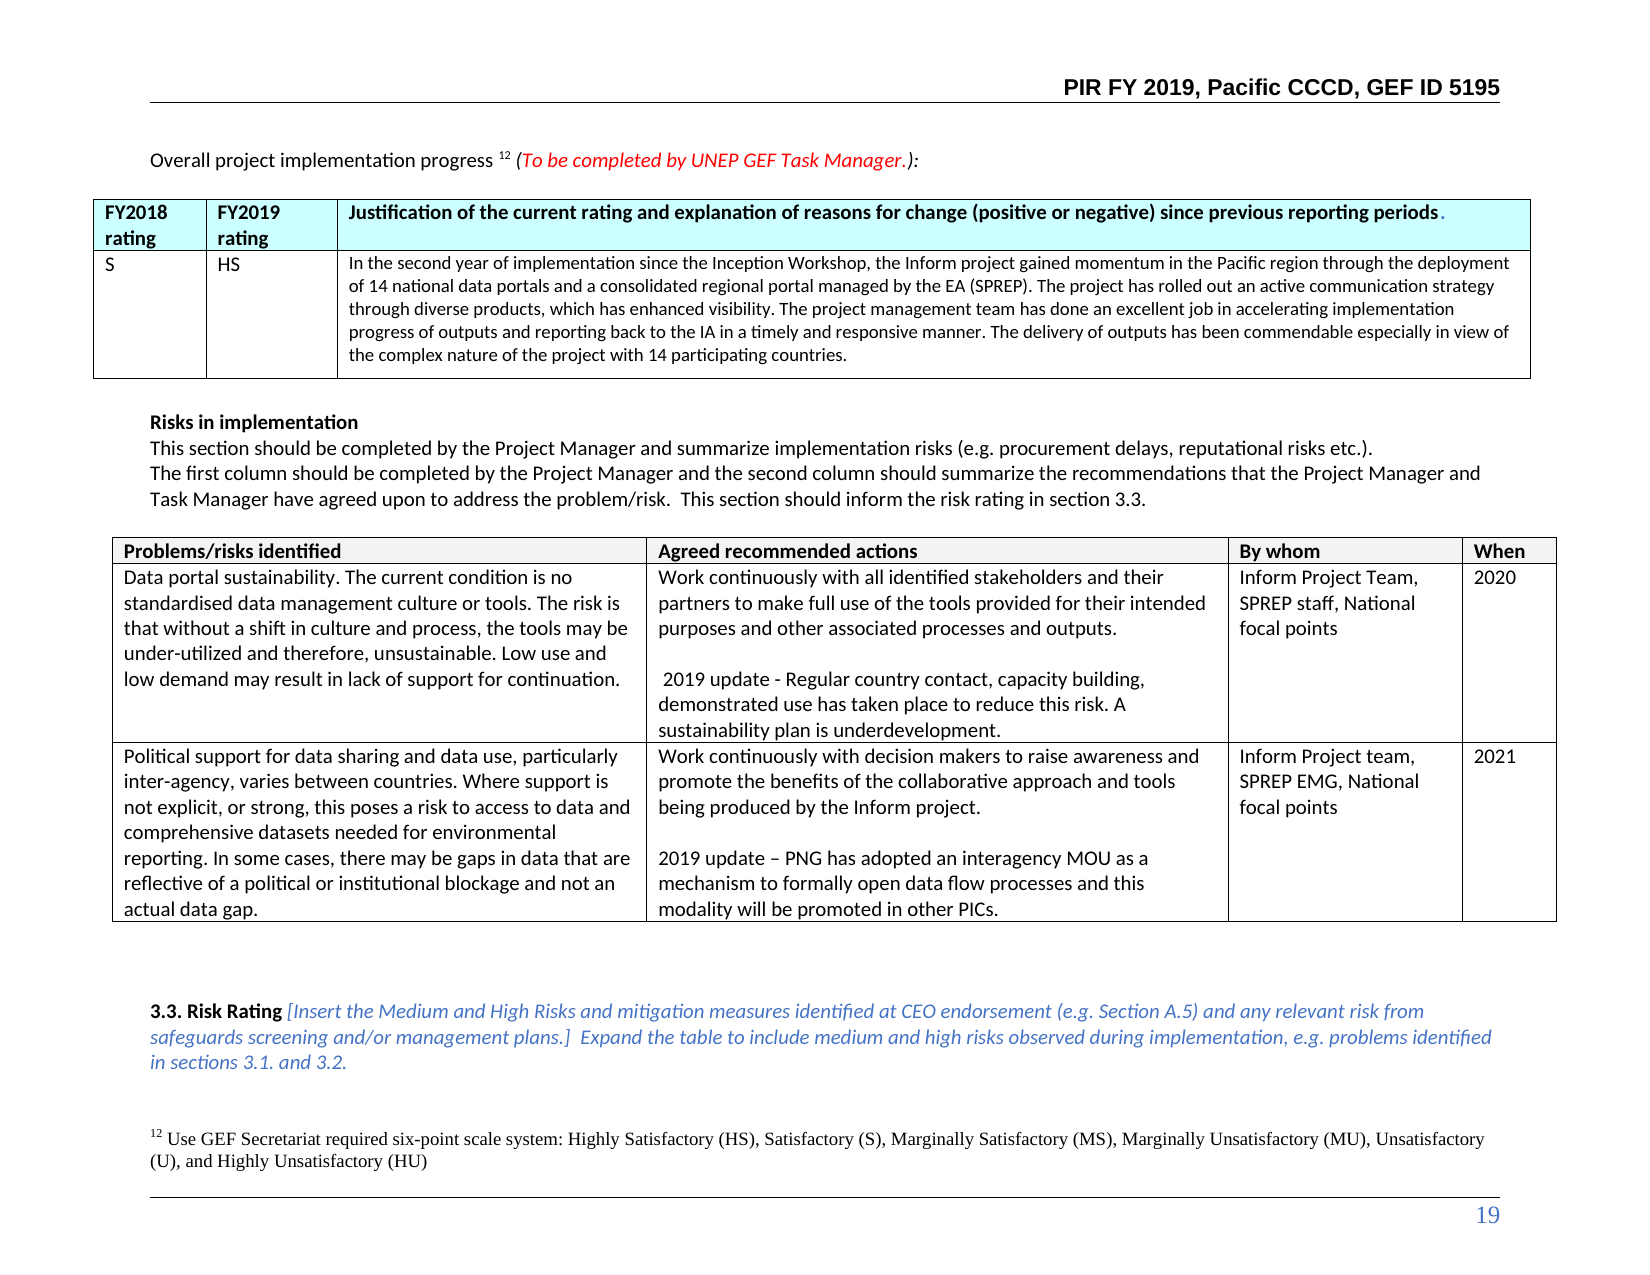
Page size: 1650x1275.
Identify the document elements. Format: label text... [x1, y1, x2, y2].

table_cell 2021 [1463, 743, 1556, 921]
table_cell S [94, 251, 206, 378]
table_cell Work continuously with all identified stakeholders and their partners to make full use of the tools provided for their intended purposes and other associated processes and outputs. 2019 update - Regular country contact, capacity building, demonstrated use has taken place to reduce this risk. A sustainability plan is underdevelopment. [647, 564, 1228, 742]
table_header When [1463, 538, 1556, 563]
table_header FY2018 rating [94, 200, 206, 250]
text This section should be completed by the Project Manager and summarize implementation risks (e.g. procurement delays, reputational risks etc.). [150, 435, 1500, 461]
table_header FY2019 rating [207, 200, 337, 250]
table_cell Inform Project team, SPREP EMG, National focal points [1229, 743, 1462, 921]
table_cell Inform Project Team, SPREP staff, National focal points [1229, 564, 1462, 742]
table_cell Data portal sustainability. The current condition is no standardised data management culture or tools. The risk is that without a shift in culture and process, the tools may be under-utilized and therefore, unsustainable. Low use and low demand may result in lack of support for continuation. [113, 564, 646, 742]
table_header By whom [1229, 538, 1462, 563]
table_cell 2020 [1463, 564, 1556, 742]
text Overall project implementation progress (To be completed by UNEP GEF Task Manager.): [150, 148, 1500, 173]
text The first column should be completed by the Project Manager and the second column should summarize the recommendations that the Project Manager and Task Manager have agreed upon to address the problem/risk. This section should inform the risk rating in section 3.3. [150, 461, 1500, 511]
table_header Justification of the current rating and explanation of reasons for change (positive or negative) since previous reporting periods. [338, 200, 1530, 250]
table_cell Work continuously with decision makers to raise awareness and promote the benefits of the collaborative approach and tools being produced by the Inform project. 2019 update – PNG has adopted an interagency MOU as a mechanism to formally open data flow processes and this modality will be promoted in other PICs. [647, 743, 1228, 921]
table_cell Political support for data sharing and data use, particularly inter-agency, varies between countries. Where support is not explicit, or strong, this poses a risk to access to data and comprehensive datasets needed for environmental reporting. In some cases, there may be gaps in data that are reflective of a political or institutional blockage and not an actual data gap. [113, 743, 646, 921]
table_cell In the second year of implementation since the Inception Workshop, the Inform project gained momentum in the Pacific region through the deployment of 14 national data portals and a consolidated regional portal managed by the EA (SPREP). The project has rolled out an active communication strategy through diverse products, which has enhanced visibility. The project management team has done an excellent job in accelerating implementation progress of outputs and reporting back to the IA in a timely and responsive manner. The delivery of outputs has been commendable especially in view of the complex nature of the project with 14 participating countries. [338, 251, 1530, 378]
text 3.3. Risk Rating [Insert the Medium and High Risks and mitigation measures identified at CEO endorsement (e.g. Section A.5) and any relevant risk from safeguards screening and/or management plans.] Expand the table to include medium and high risks observed during implementation, e.g. problems identified in sections 3.1. and 3.2. [150, 998, 1500, 1075]
text Risks in implementation [150, 410, 1500, 435]
table_cell HS [207, 251, 337, 378]
table_header Agreed recommended actions [647, 538, 1228, 563]
table_header Problems/risks identified [113, 538, 646, 563]
